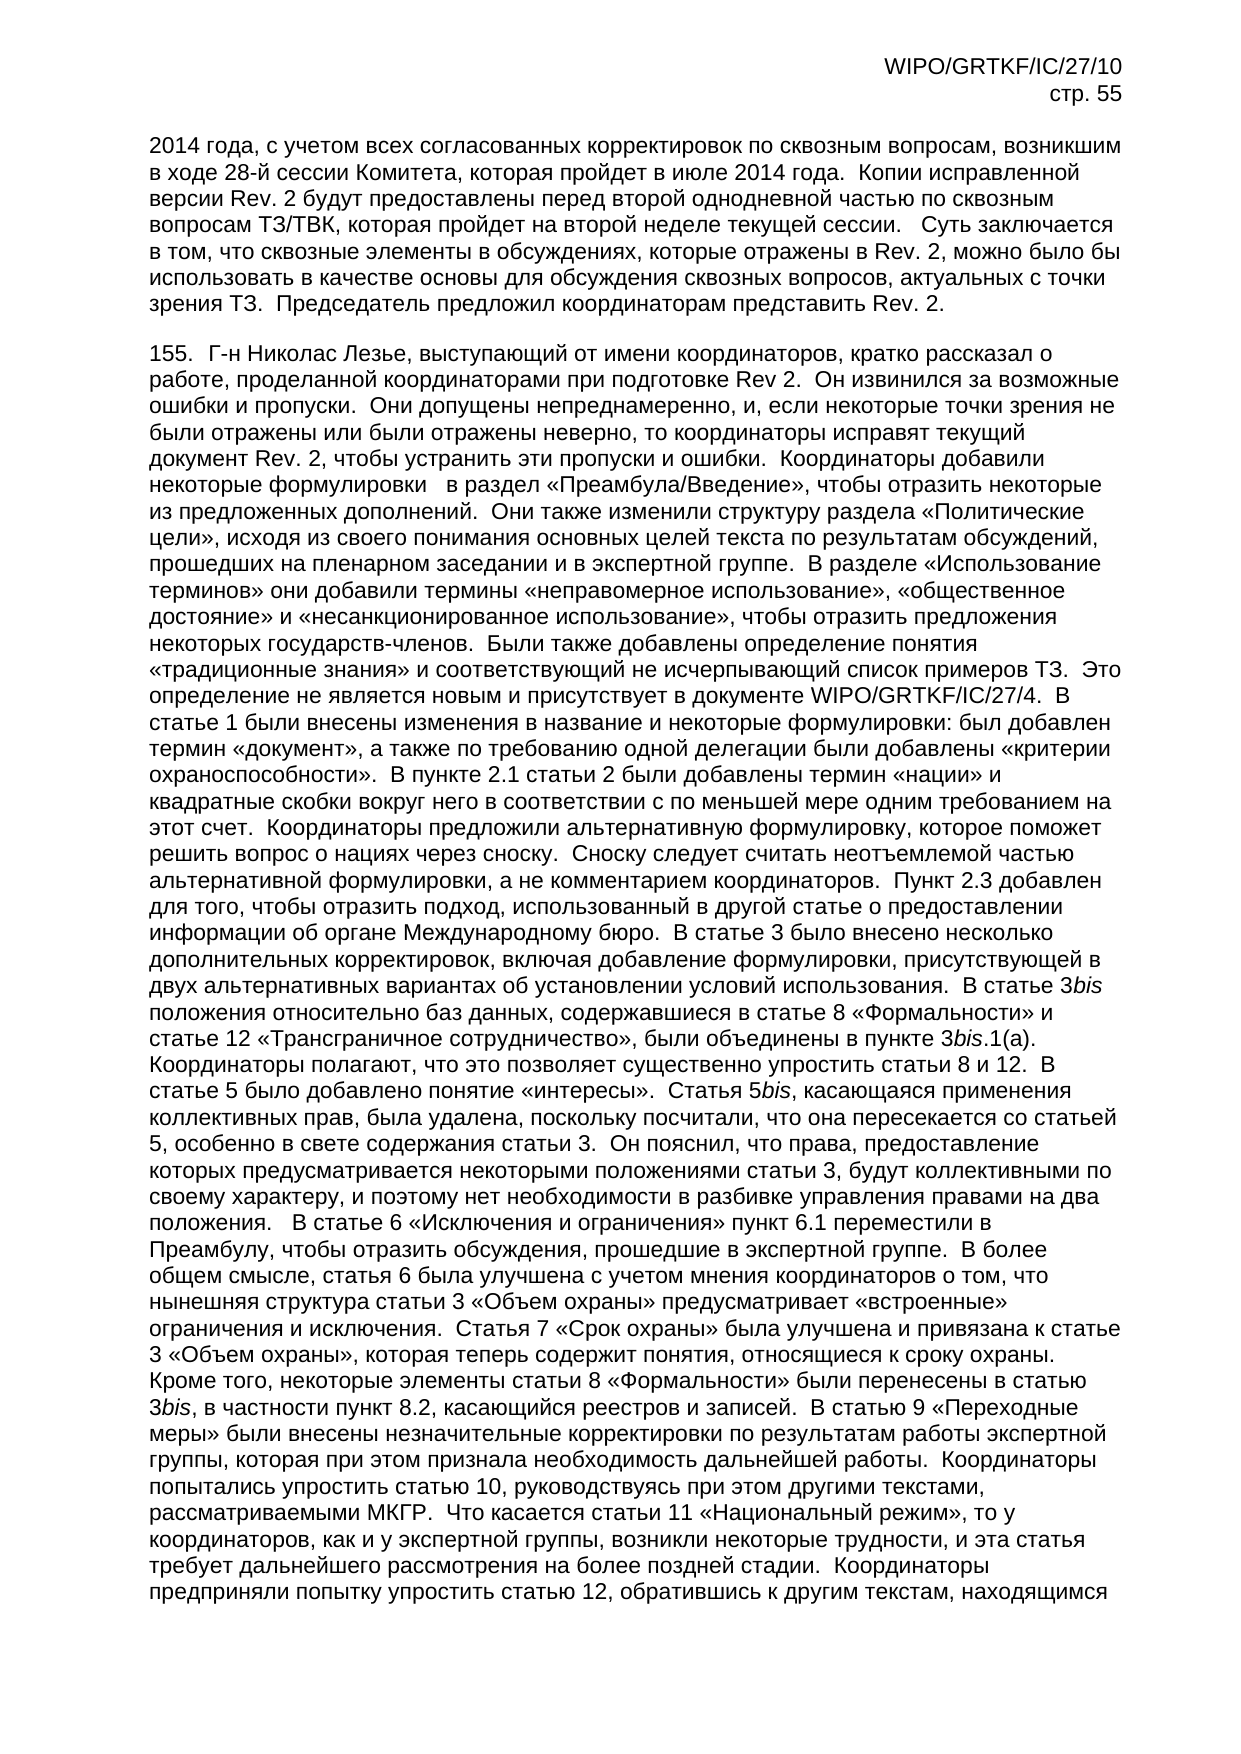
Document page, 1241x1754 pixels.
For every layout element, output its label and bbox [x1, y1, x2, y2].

text [149, 339, 1122, 1604]
text [149, 132, 1122, 317]
